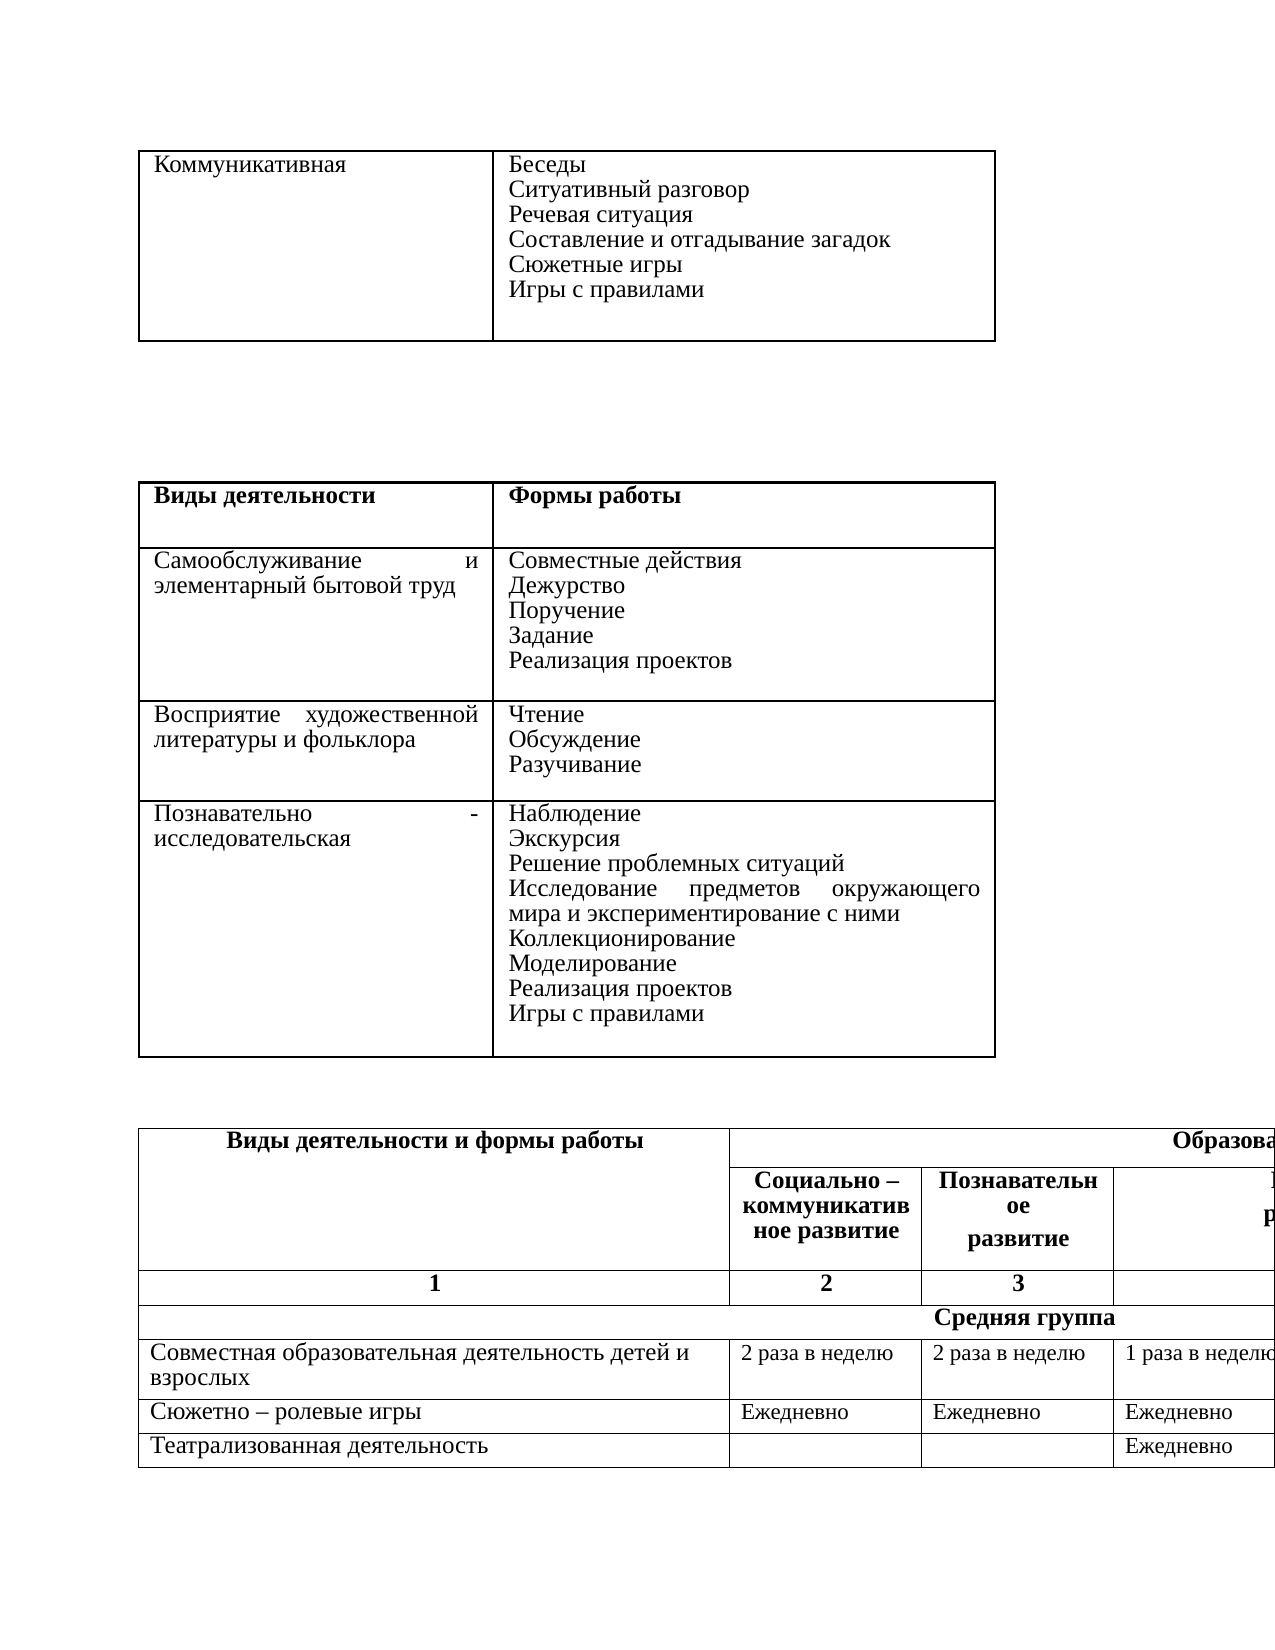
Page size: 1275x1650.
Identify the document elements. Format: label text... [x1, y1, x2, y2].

table_header Формы работы [494, 484, 994, 547]
table_header Виды деятельности [140, 484, 492, 547]
table_cell Речевое развитие [1114, 1168, 1274, 1270]
table_cell Театрализованная деятельность [139, 1434, 729, 1467]
table_cell Совместные действия Дежурство Поручение Задание Реализация проектов [494, 549, 994, 700]
table_cell 4 [1114, 1271, 1274, 1305]
table_cell Наблюдение Экскурсия Решение проблемных ситуаций Исследование предметов окружающего мира и экспериментирование с ними Коллекционирование Моделирование Реализация проектов Игры с правилами [494, 802, 994, 1056]
table_cell Сюжетно – ролевые игры [139, 1400, 729, 1433]
table_cell Познавательно - исследовательская [140, 802, 492, 1056]
table_header Виды деятельности и формы работы [139, 1129, 729, 1270]
table_cell Самообслуживание и элементарный бытовой труд [140, 549, 492, 700]
table_cell Ежедневно [1114, 1434, 1274, 1467]
table_cell Познавательное развитие [922, 1168, 1113, 1270]
table_cell Средняя группа [139, 1306, 1274, 1339]
table_cell Совместная образовательная деятельность детей и взрослых [139, 1340, 729, 1398]
table_cell Ежедневно [1114, 1400, 1274, 1433]
table_cell [730, 1434, 921, 1467]
table_cell 1 [139, 1271, 729, 1305]
table_cell 2 [730, 1271, 921, 1305]
table_cell 2 раза в неделю [730, 1340, 921, 1398]
table_cell Чтение Обсуждение Разучивание [494, 702, 994, 799]
table_cell [922, 1434, 1113, 1467]
table_cell Беседы Ситуативный разговор Речевая ситуация Составление и отгадывание загадок Сюжетные игры Игры с правилами [494, 152, 994, 340]
table_cell Коммуникативная [140, 152, 492, 340]
table_header Образовательные области [730, 1129, 1274, 1167]
table_cell Ежедневно [922, 1400, 1113, 1433]
table_cell 3 [922, 1271, 1113, 1305]
table_cell 2 раза в неделю [922, 1340, 1113, 1398]
table_cell Социально – коммуникативное развитие [730, 1168, 921, 1270]
table_cell Восприятие художественной литературы и фольклора [140, 702, 492, 799]
table_cell 1 раза в неделю [1114, 1340, 1274, 1398]
table_cell Ежедневно [730, 1400, 921, 1433]
